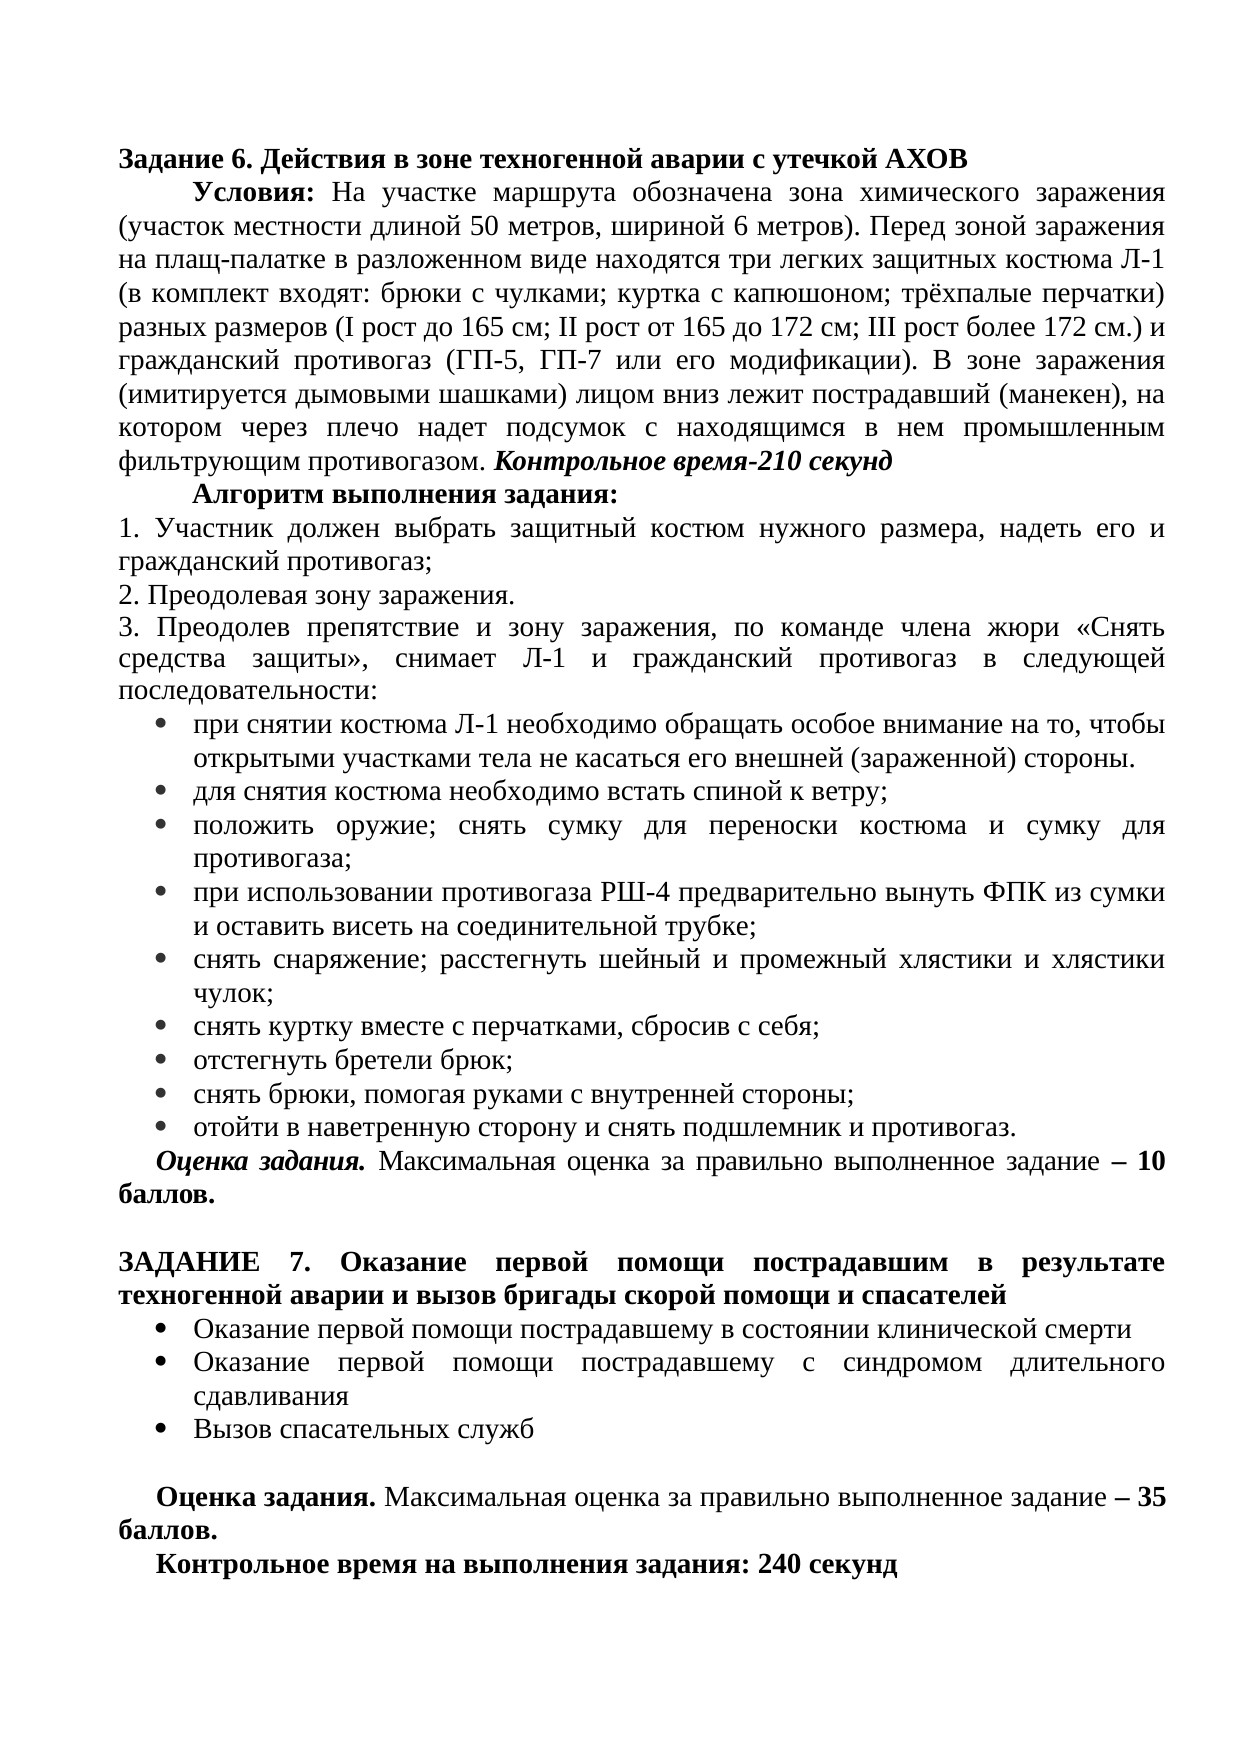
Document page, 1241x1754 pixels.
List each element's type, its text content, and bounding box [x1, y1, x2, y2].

text 2. Преодолевая зону заражения. [118, 577, 1166, 611]
list снять куртку вместе с перчатками, сбросив с себя; [156, 1008, 1166, 1042]
text Задание 6. Действия в зоне техногенной аварии с утечкой АХОВ [118, 141, 1166, 174]
list при снятии костюма Л-1 необходимо обращать особое внимание на то, чтобы открытыми участками тела не касаться его внешней (зараженной) стороны. [156, 706, 1166, 773]
list снять снаряжение; расстегнуть шейный и промежный хлястики и хлястики чулок; [156, 941, 1166, 1008]
list Оказание первой помощи пострадавшему с синдромом длительного сдавливания [156, 1344, 1166, 1412]
list отойти в наветренную сторону и снять подшлемник и противогаз. [156, 1109, 1166, 1143]
list отстегнуть бретели брюк; [156, 1042, 1166, 1076]
list для снятия костюма необходимо встать спиной к ветру; [156, 773, 1166, 807]
list Вызов спасательных служб [156, 1412, 1166, 1445]
list положить оружие; снять сумку для переноски костюма и сумку для противогаза; [156, 807, 1166, 874]
text Оценка задания. Максимальная оценка за правильно выполненное задание – 35 баллов. [118, 1479, 1166, 1546]
text 1. Участник должен выбрать защитный костюм нужного размера, надеть его и гражданский противогаз; [118, 510, 1166, 577]
text Оценка задания. Максимальная оценка за правильно выполненное задание – 10 баллов. [118, 1143, 1166, 1210]
list снять брюки, помогая руками с внутренней стороны; [156, 1076, 1166, 1109]
list при использовании противогаза РШ-4 предварительно вынуть ФПК из сумки и оставить висеть на соединительной трубке; [156, 874, 1166, 941]
text 3. Преодолев препятствие и зону заражения, по команде члена жюри «Снять средства защиты», снимает Л-1 и гражданский противогаз в следующей последовательности: [118, 611, 1166, 706]
text ЗАДАНИЕ 7. Оказание первой помощи пострадавшим в результате техногенной аварии и вызов бригады скорой помощи и спасателей [118, 1244, 1166, 1311]
text Алгоритм выполнения задания: [118, 476, 1166, 510]
text Контрольное время на выполнения задания: 240 секунд [118, 1546, 1166, 1579]
text Условия: На участке маршрута обозначена зона химического заражения (участок местности длиной 50 метров, шириной 6 метров). Перед зоной заражения на плащ-палатке в разложенном виде находятся три легких защитных костюма Л-1 (в комплект входят: брюки с чулками; куртка с капюшоном; трёхпалые перчатки) разных размеров (I рост до 165 см; II рост от 165 до 172 см; III рост более 172 см.) и гражданский противогаз (ГП-5, ГП-7 или его модификации). В зоне заражения (имитируется дымовыми шашками) лицом вниз лежит пострадавший (манекен), на котором через плечо надет подсумок с находящимся в нем промышленным фильтрующим противогазом. Контрольное время-210 секунд [118, 174, 1166, 476]
list Оказание первой помощи пострадавшему в состоянии клинической смерти [156, 1311, 1166, 1344]
